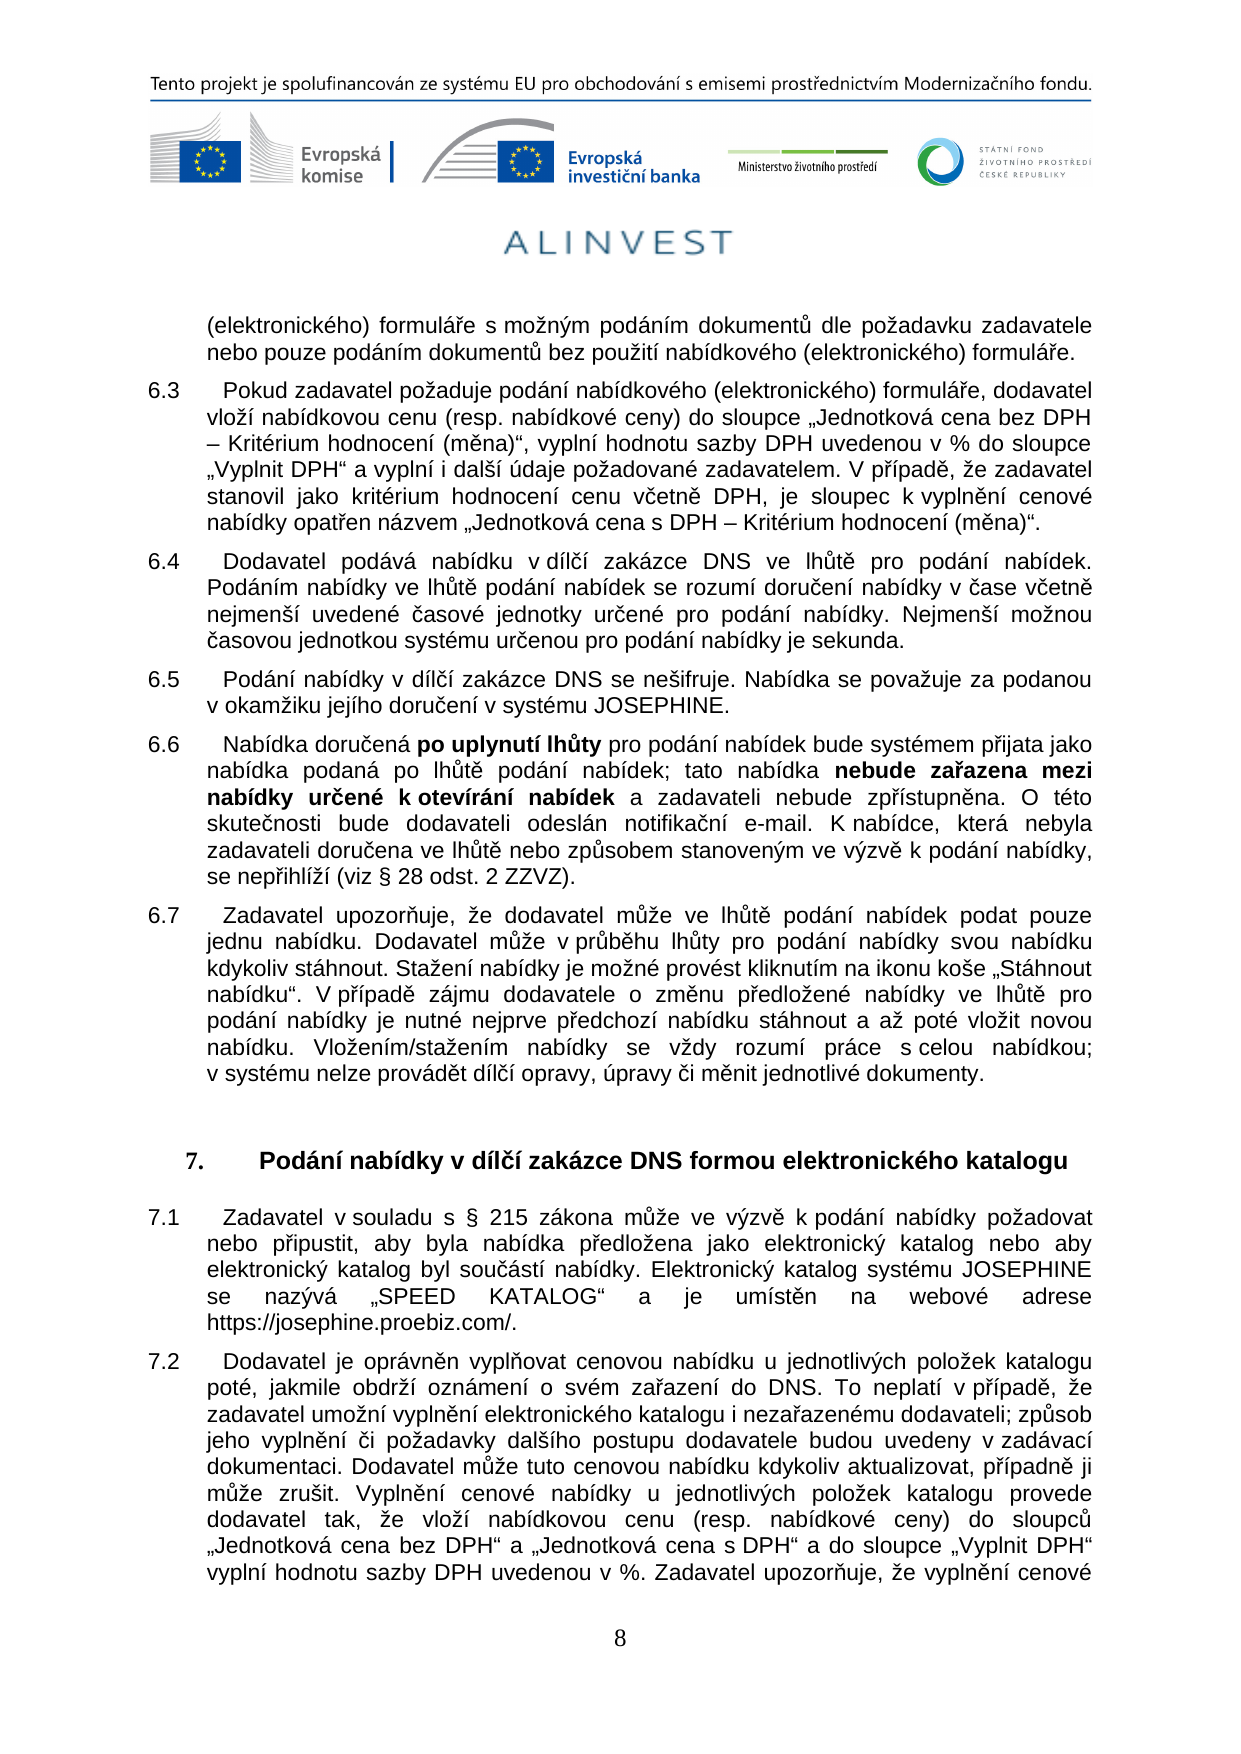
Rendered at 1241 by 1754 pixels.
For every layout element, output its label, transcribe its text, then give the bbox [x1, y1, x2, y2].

subtitle Podání nabídky v dílčí zakázce DNS formou elektronického katalogu [185, 1146, 1093, 1175]
text 6.4 Dodavatel podává nabídku v dílčí zakázce DNS ve lhůtě pro podání nabídek. Podáním nabídky ve lhůtě podání nabídek se rozumí doručení nabídky v čase včetně nejmenší uvedené časové jednotky určené pro podání nabídky. Nejmenší možnou časovou jednotkou systému určenou pro podání nabídky je sekunda. [148, 548, 1093, 653]
text 7.1 Zadavatel v souladu s § 215 zákona může ve výzvě k podání nabídky požadovat nebo připustit, aby byla nabídka předložena jako elektronický katalog nebo aby elektronický katalog byl součástí nabídky. Elektronický katalog systému JOSEPHINE se nazývá „SPEED KATALOG“ a je umístěn na webové adrese https://josephine.proebiz.com/. [148, 1203, 1093, 1335]
text 6.5 Podání nabídky v dílčí zakázce DNS se nešifruje. Nabídka se považuje za podanou v okamžiku jejího doručení v systému JOSEPHINE. [148, 666, 1093, 719]
picture [147, 73, 1093, 187]
text 6.6 Nabídka doručená po uplynutí lhůty pro podání nabídek bude systémem přijata jako nabídka podaná po lhůtě podání nabídek; tato nabídka nebude zařazena mezi nabídky určené k otevírání nabídek a zadavateli nebude zpřístupněna. O této skutečnosti bude dodavateli odeslán notifikační e-mail. K nabídce, která nebyla zadavateli doručena ve lhůtě nebo způsobem stanoveným ve výzvě k podání nabídky, se nepřihlíží (viz § 28 odst. 2 ZZVZ). [148, 731, 1093, 889]
text 6.7 Zadavatel upozorňuje, že dodavatel může ve lhůtě podání nabídek podat pouze jednu nabídku. Dodavatel může v průběhu lhůty pro podání nabídky svou nabídku kdykoliv stáhnout. Stažení nabídky je možné provést kliknutím na ikonu koše „Stáhnout nabídku“. V případě zájmu dodavatele o změnu předložené nabídky ve lhůtě pro podání nabídky je nutné nejprve předchozí nabídku stáhnout a až poté vložit novou nabídku. Vložením/stažením nabídky se vždy rozumí práce s celou nabídkou; v systému nelze provádět dílčí opravy, úpravy či měnit jednotlivé dokumenty. [148, 902, 1093, 1086]
text 6.3 Pokud zadavatel požaduje podání nabídkového (elektronického) formuláře, dodavatel vloží nabídkovou cenu (resp. nabídkové ceny) do sloupce „Jednotková cena bez DPH – Kritérium hodnocení (měna)“, vyplní hodnotu sazby DPH uvedenou v % do sloupce „Vyplnit DPH“ a vyplní i další údaje požadované zadavatelem. V případě, že zadavatel stanovil jako kritérium hodnocení cenu včetně DPH, je sloupec k vyplnění cenové nabídky opatřen názvem „Jednotková cena s DPH – Kritérium hodnocení (měna)“. [148, 377, 1093, 536]
